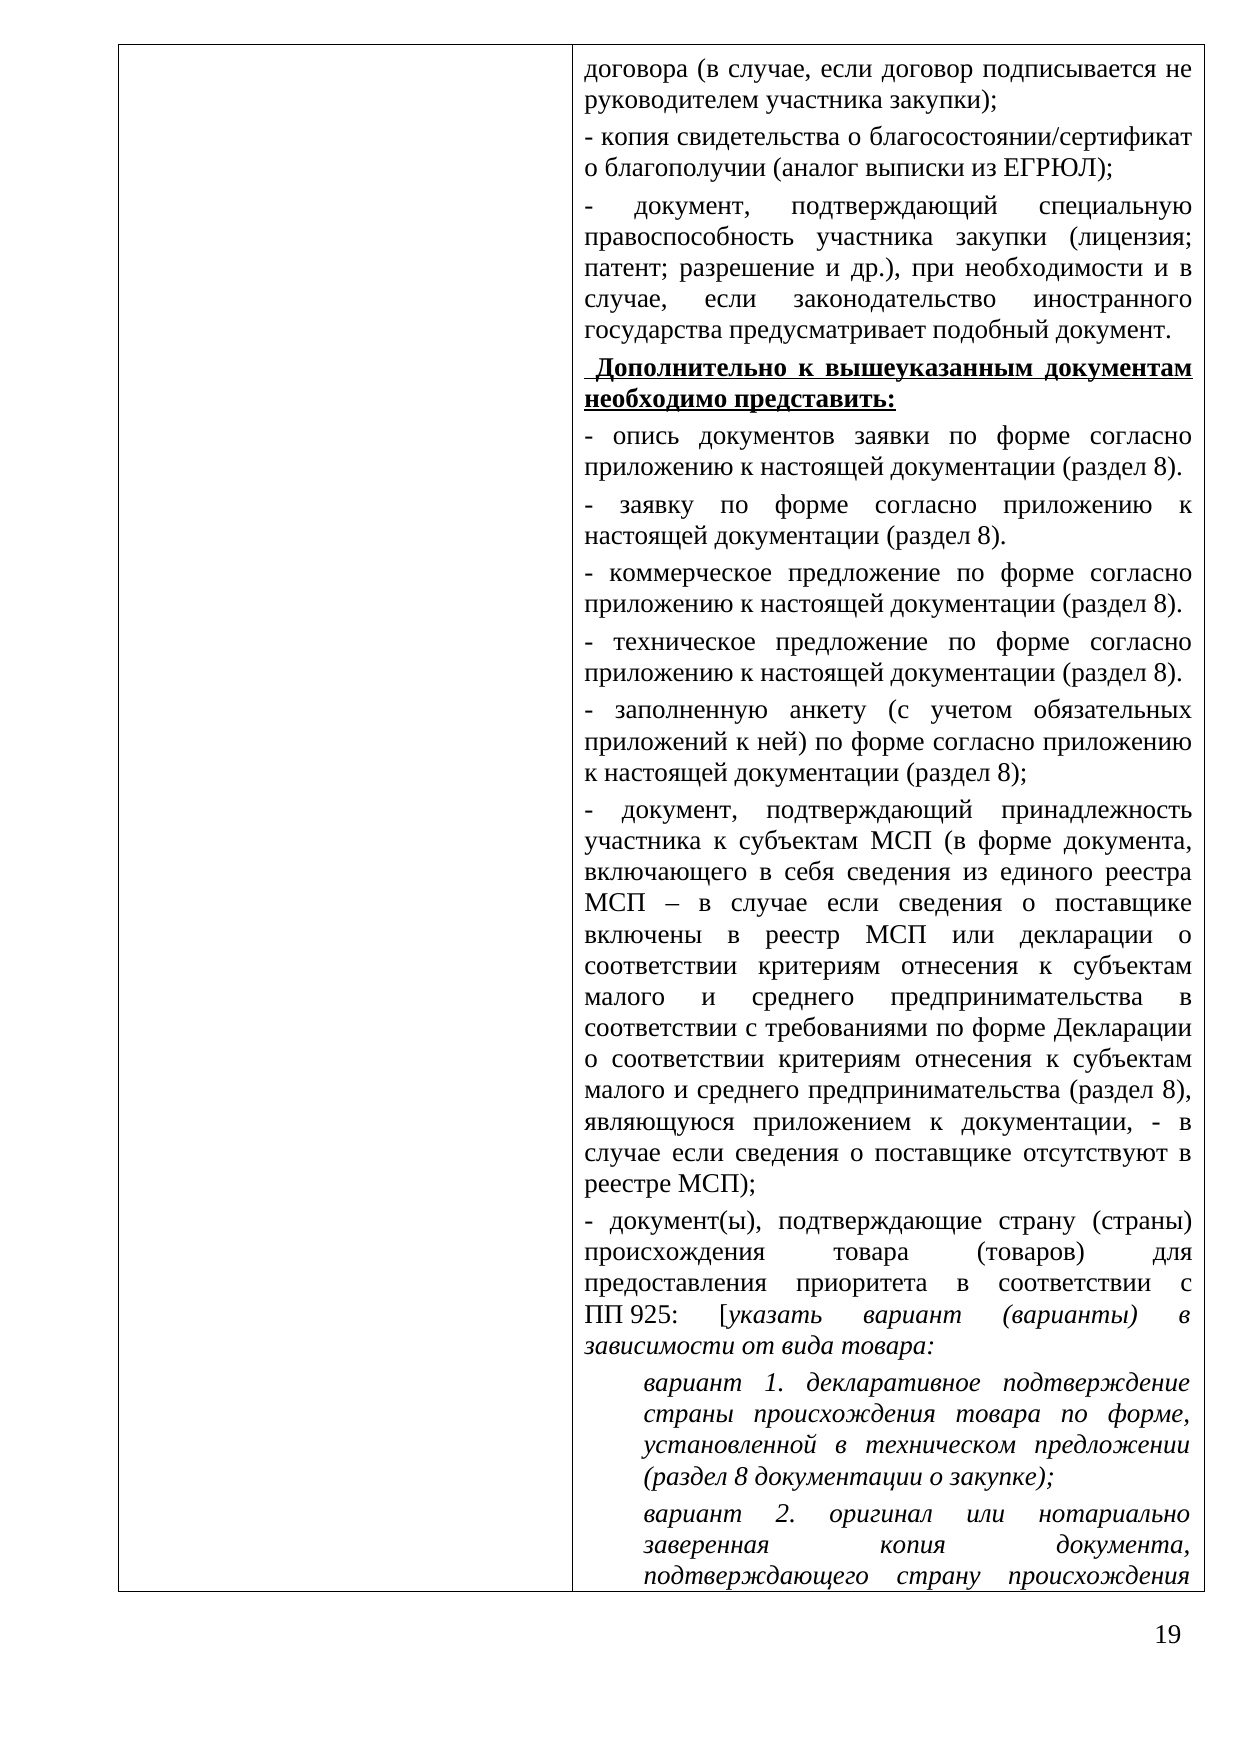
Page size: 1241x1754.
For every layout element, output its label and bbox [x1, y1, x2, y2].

table_header [573, 45, 1204, 1591]
table_header [119, 45, 572, 1591]
